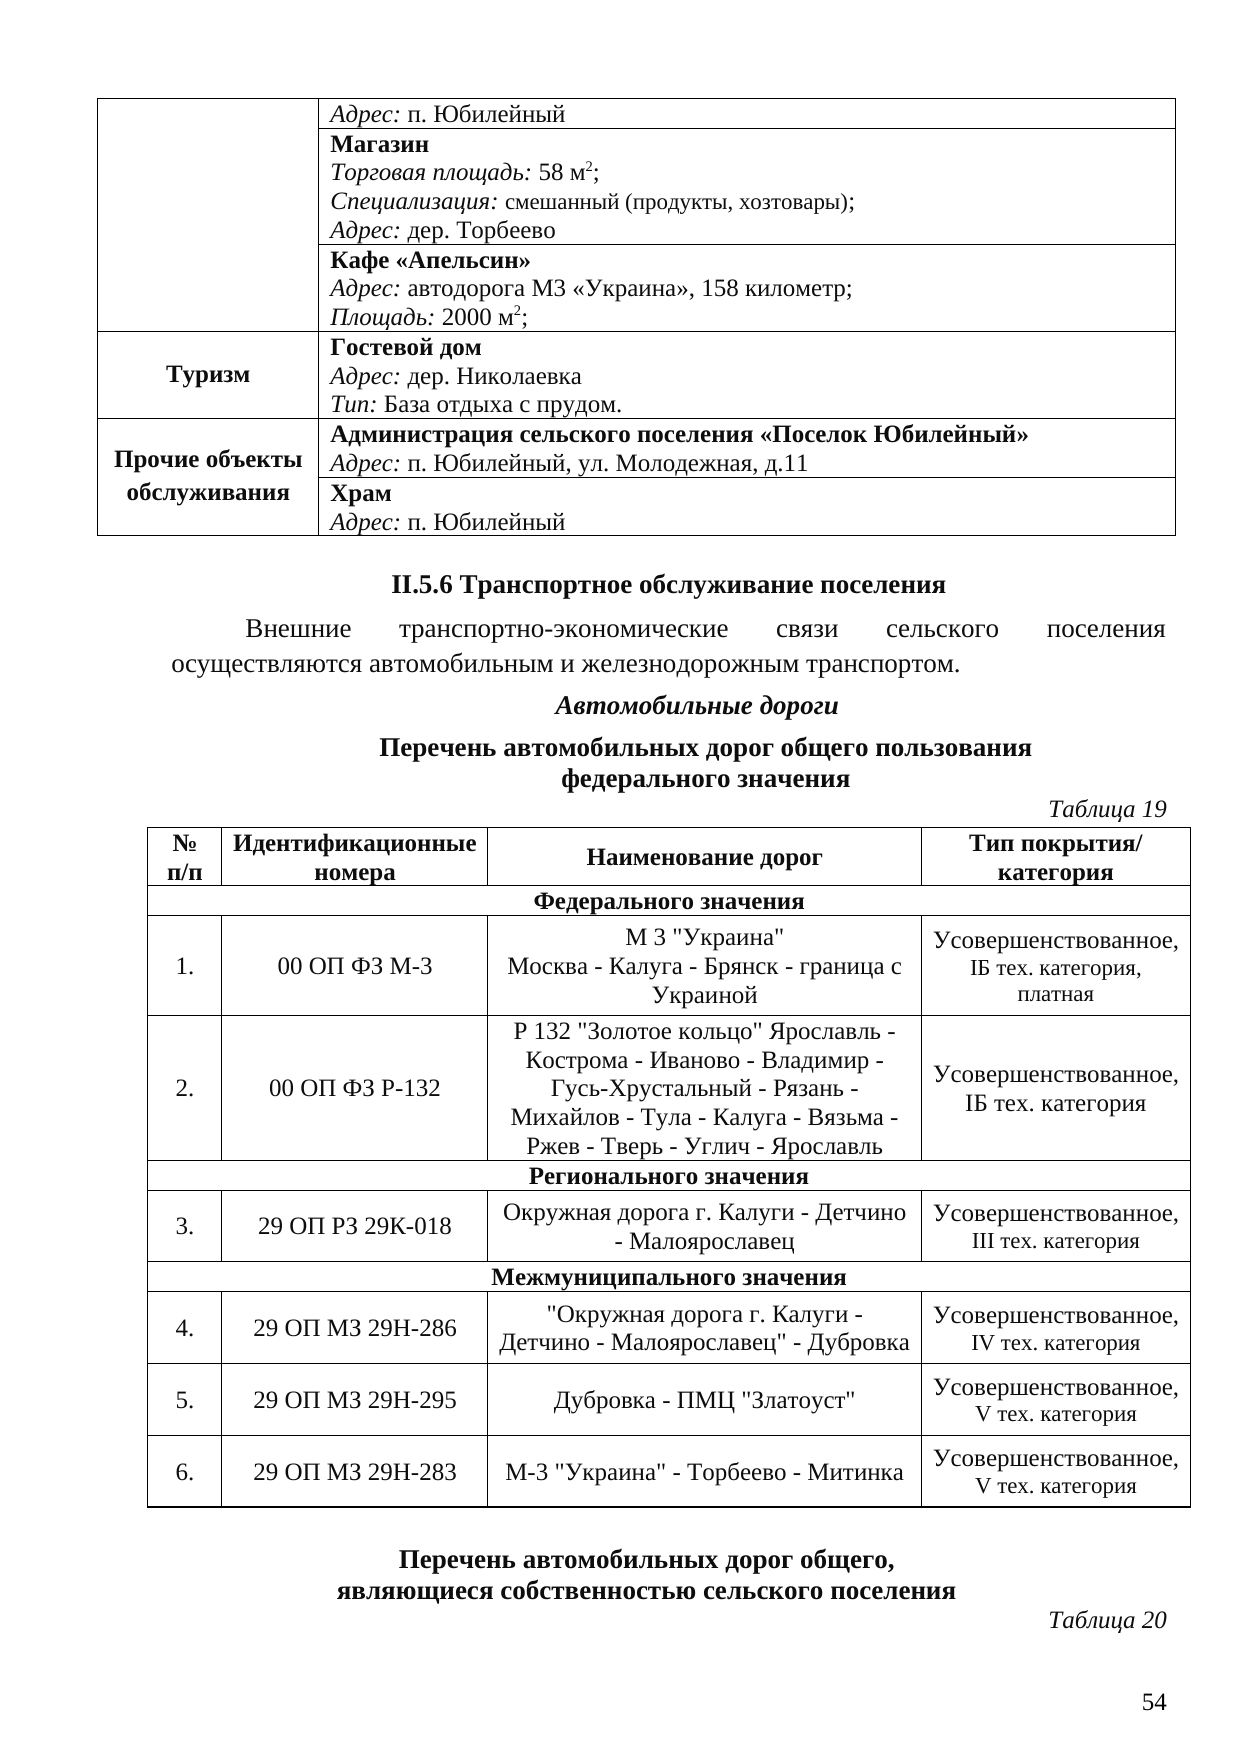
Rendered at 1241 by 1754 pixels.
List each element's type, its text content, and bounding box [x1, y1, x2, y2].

table_cell Усовершенствованное, IV тех. категория [922, 1292, 1190, 1363]
table_cell Дубровка - ПМЦ "Златоуст" [488, 1364, 921, 1434]
text Автомобильные дороги [171, 689, 1167, 721]
table_cell 3. [148, 1191, 221, 1261]
table_cell Регионального значения [148, 1161, 1190, 1189]
subtitle II.5.6 Транспортное обслуживание поселения [171, 568, 1167, 599]
table_cell 29 ОП МЗ 29Н-286 [222, 1292, 487, 1363]
text Перечень автомобильных дорог общего пользования [171, 731, 1167, 763]
table_cell 00 ОП ФЗ Р-132 [222, 1016, 487, 1160]
table_cell Усовершенствованное, III тех. категория [922, 1191, 1190, 1261]
table_cell М 3 "Украина" Москва - Калуга - Брянск - граница с Украиной [488, 916, 921, 1015]
table_cell Туризм [98, 332, 318, 418]
text федерального значения [171, 763, 1167, 794]
table_cell Гостевой дом Адрес: дер. Николаевка Тип: База отдыха с прудом. [319, 332, 1175, 418]
table_cell Межмуниципального значения [148, 1262, 1190, 1291]
table_cell Храм Адрес: п. Юбилейный [319, 478, 1175, 535]
table_cell Усовершенствованное, V тех. категория [922, 1436, 1190, 1506]
table_cell Администрация сельского поселения «Поселок Юбилейный» Адрес: п. Юбилейный, ул. Молодежная, д.11 [319, 419, 1175, 477]
text Внешние транспортно-экономические связи сельского поселения осуществляются автомобильным и железнодорожным транспортом. [171, 612, 1167, 679]
table_header Тип покрытия/ категория [922, 828, 1190, 885]
table_cell Р 132 "Золотое кольцо" Ярославль - Кострома - Иваново - Владимир - Гусь-Хрустальный - Рязань - Михайлов - Тула - Калуга - Вязьма - Ржев - Тверь - Углич - Ярославль [488, 1016, 921, 1160]
table_cell Магазин Торговая площадь: 58 м2; Специализация: смешанный (продукты, хозтовары); Адрес: дер. Торбеево [319, 129, 1175, 244]
table_cell М-3 "Украина" - Торбеево - Митинка [488, 1436, 921, 1506]
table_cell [319, 99, 1175, 128]
table_cell Усовершенствованное, V тех. категория [922, 1364, 1190, 1434]
table_header № п/п [148, 828, 221, 885]
text Перечень автомобильных дорог общего, [127, 1543, 1167, 1574]
table_cell 00 ОП ФЗ М-3 [222, 916, 487, 1015]
table_cell 29 ОП МЗ 29Н-295 [222, 1364, 487, 1434]
table_cell Кафе «Апельсин» Адрес: автодорога М3 «Украина», 158 километр; Площадь: 2000 м2; [319, 245, 1175, 331]
table_cell 29 ОП МЗ 29Н-283 [222, 1436, 487, 1506]
table_cell Усовершенствованное, IБ тех. категория [922, 1016, 1190, 1160]
table_cell Окружная дорога г. Калуги - Детчино - Малоярославец [488, 1191, 921, 1261]
table_cell 29 ОП РЗ 29К-018 [222, 1191, 487, 1261]
table_cell 5. [148, 1364, 221, 1434]
table_cell Федерального значения [148, 886, 1190, 915]
text Таблица 19 [171, 794, 1167, 822]
text Таблица 20 [171, 1605, 1167, 1634]
table_cell "Окружная дорога г. Калуги - Детчино - Малоярославец" - Дубровка [488, 1292, 921, 1363]
table_cell 2. [148, 1016, 221, 1160]
table_cell Прочие объекты обслуживания [98, 419, 318, 535]
table_header Идентификационные номера [222, 828, 487, 885]
table_header Наименование дорог [488, 828, 921, 885]
table_cell Усовершенствованное, IБ тех. категория, платная [922, 916, 1190, 1015]
table_cell 6. [148, 1436, 221, 1506]
table_cell 1. [148, 916, 221, 1015]
text являющиеся собственностью сельского поселения [127, 1574, 1167, 1605]
table_cell 4. [148, 1292, 221, 1363]
